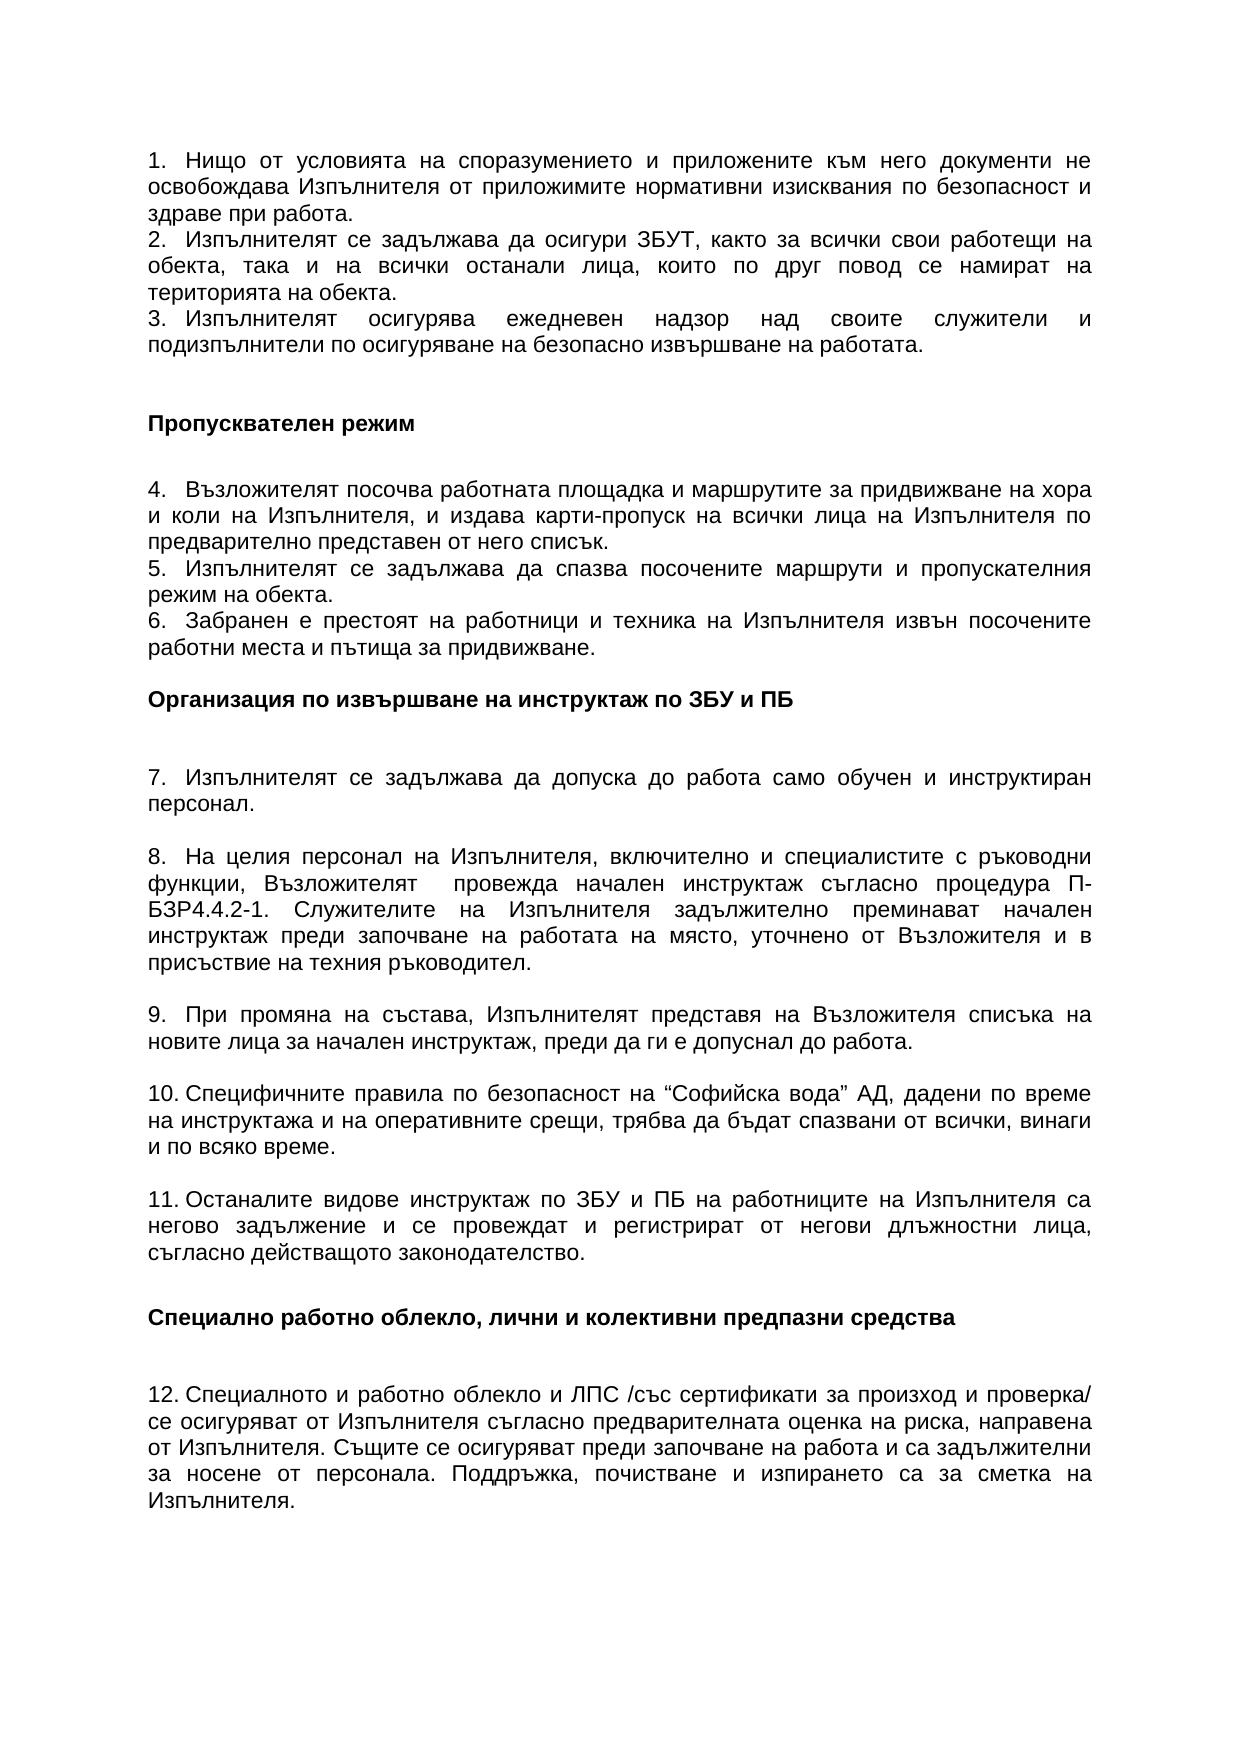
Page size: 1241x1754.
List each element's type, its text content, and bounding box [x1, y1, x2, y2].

list Възложителят посочва работната площадка и маршрутите за придвижване на хора и коли на Изпълнителя, и издава карти-пропуск на всички лица на Изпълнителя по предварително представен от него списък. [148, 476, 1092, 554]
list Специалното и работно облекло и ЛПС /със сертификати за произход и проверка/ се осигуряват от Изпълнителя съгласно предварителната оценка на риска, направена от Изпълнителя. Същите се осигуряват преди започване на работа и са задължителни за носене от персонала. Поддръжка, почистване и изпирането са за сметка на Изпълнителя. [148, 1381, 1092, 1513]
list Изпълнителят се задължава да допуска до работа само обучен и инструктиран персонал. [148, 764, 1092, 817]
list Специфичните правила по безопасност на “Софийска вода” АД, дадени по време на инструктажа и на оперативните срещи, трябва да бъдат спазвани от всички, винаги и по всяко време. [148, 1080, 1092, 1159]
text Организация по извършване на инструктаж по ЗБУ и ПБ [148, 686, 1092, 713]
list Забранен е престоят на работници и техника на Изпълнителя извън посочените работни места и пътища за придвижване. [148, 607, 1092, 660]
list Изпълнителят се задължава да спазва посочените маршрути и пропускателния режим на обекта. [148, 554, 1092, 607]
text Специално работно облекло, лични и колективни предпазни средства [148, 1304, 1092, 1330]
list На целия персонал на Изпълнителя, включително и специалистите с ръководни функции, Възложителят провежда начален инструктаж съгласно процедура П-БЗР4.4.2-1. Служителите на Изпълнителя задължително преминават начален инструктаж преди започване на работата на място, уточнено от Възложителя и в присъствие на техния ръководител. [148, 843, 1092, 922]
text Пропусквателен режим [148, 410, 1092, 437]
list При промяна на състава, Изпълнителят представя на Възложителя списъка на новите лица за начален инструктаж, преди да ги е допуснал до работа. [148, 1001, 1092, 1054]
list Изпълнителят осигурява ежедневен надзор над своите служители и подизпълнители по осигуряване на безопасно извършване на работата. [148, 305, 1092, 358]
list На целия персонал на Изпълнителя, включително и специалистите с ръководни функции, Възложителят провежда начален инструктаж съгласно процедура П-БЗР4.4.2-1. Служителите на Изпълнителя задължително преминават начален инструктаж преди започване на работата на място, уточнено от Възложителя и в присъствие на техния ръководител. [148, 922, 1092, 975]
list Останалите видове инструктаж по ЗБУ и ПБ на работниците на Изпълнителя са негово задължение и се провеждат и регистрират от негови длъжностни лица, съгласно действащото законодателство. [148, 1186, 1092, 1265]
list Нищо от условията на споразумението и приложените към него документи не освобождава Изпълнителя от приложимите нормативни изисквания по безопасност и здраве при работа. [148, 147, 1092, 226]
list Изпълнителят се задължава да осигури ЗБУТ, както за всички свои работещи на обекта, така и на всички останали лица, които по друг повод се намират на територията на обекта. [148, 226, 1092, 305]
